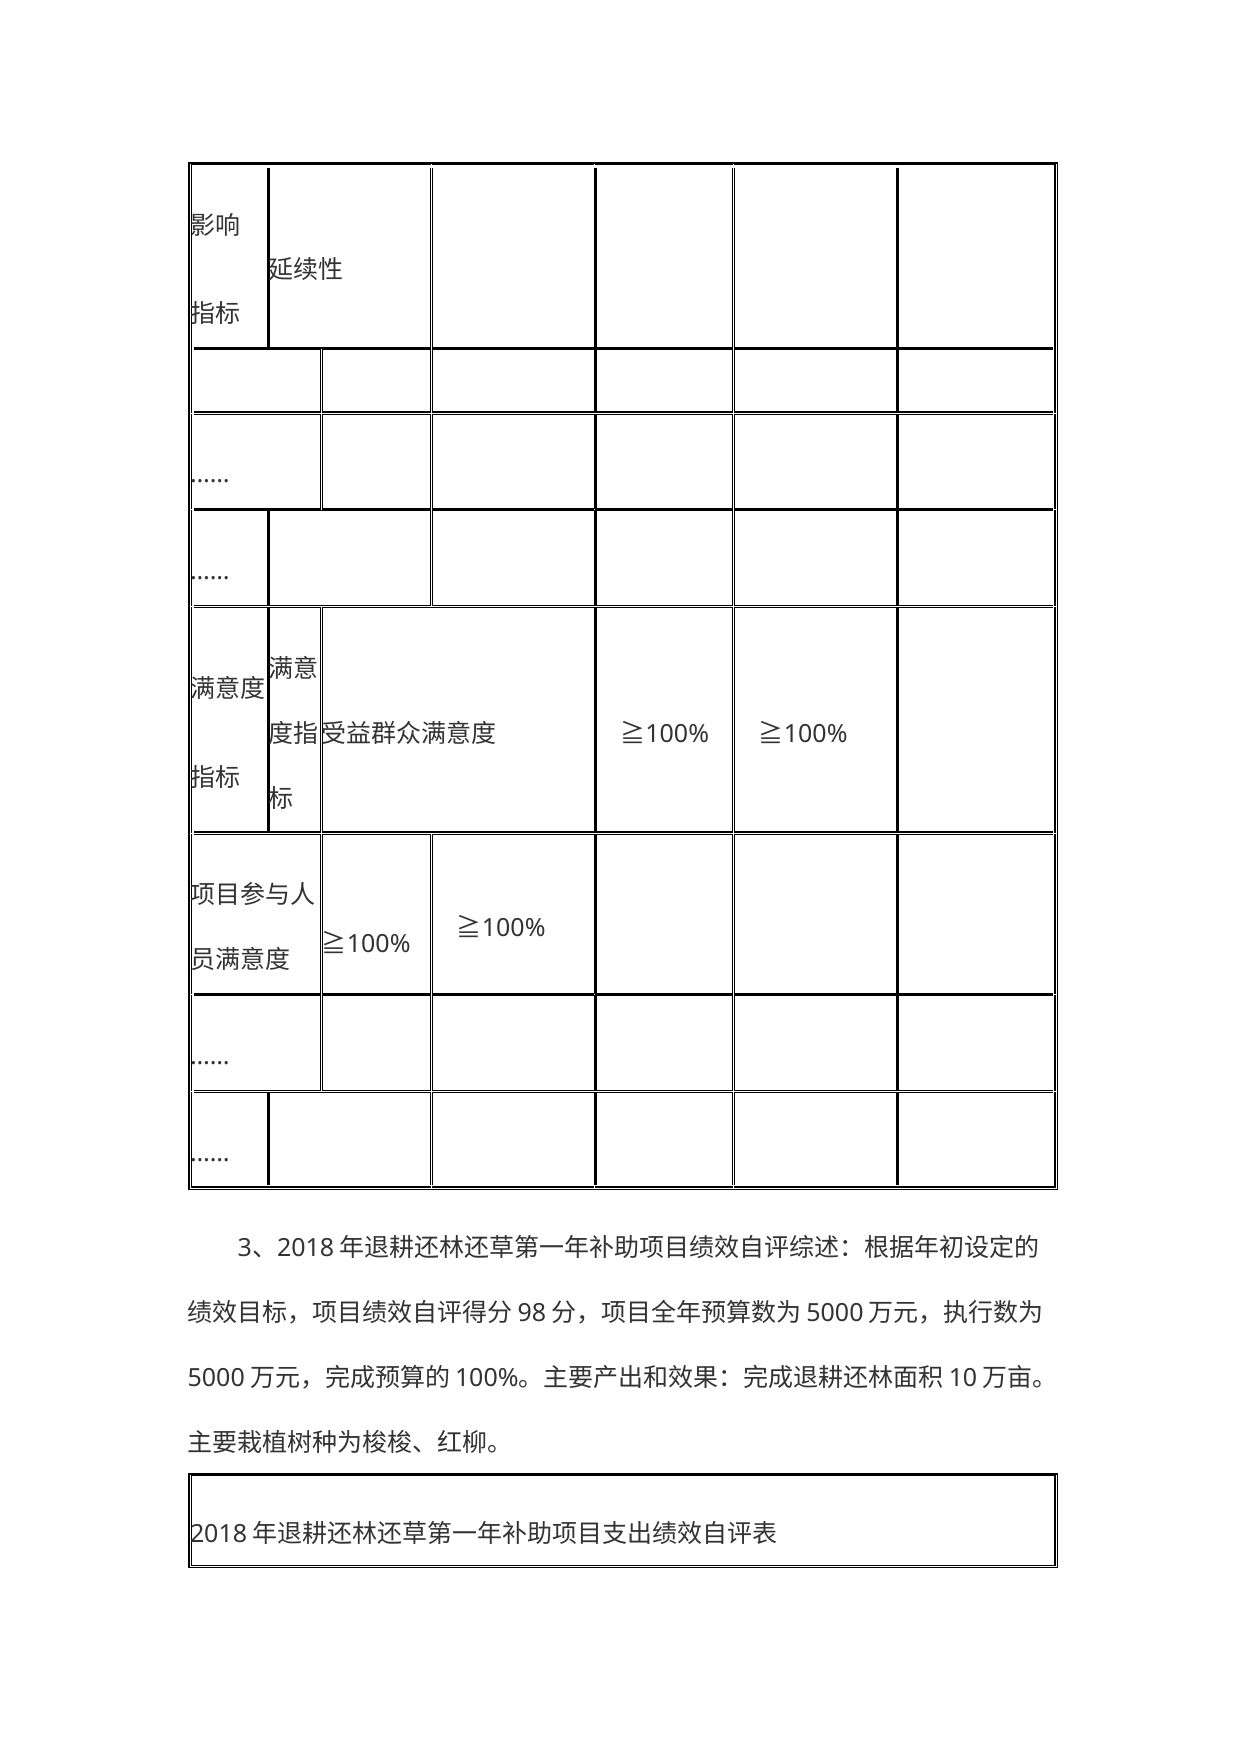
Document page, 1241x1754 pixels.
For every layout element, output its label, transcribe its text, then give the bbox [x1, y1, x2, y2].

table_cell 可持续影响 指标 [192, 165, 268, 347]
table_cell [433, 350, 594, 411]
table_cell [597, 511, 732, 604]
table_cell ≧100% [735, 608, 896, 831]
table_cell [433, 511, 594, 604]
table_cell [897, 1090, 1055, 1186]
table_cell [899, 411, 1055, 508]
table_cell [192, 347, 320, 411]
table_cell …… [192, 1090, 268, 1186]
table_cell [597, 835, 732, 993]
table_cell [734, 1093, 897, 1186]
table_cell …… [190, 993, 320, 1089]
table_cell [734, 165, 897, 347]
table_cell [323, 350, 430, 411]
table_cell 长期 [432, 164, 595, 347]
table_cell [899, 993, 1056, 1089]
table_cell [270, 511, 430, 604]
table_cell 项目参与人员满意度 [192, 831, 320, 993]
table_cell ≧100% [323, 835, 430, 993]
table_cell [433, 415, 594, 508]
table_cell [735, 996, 896, 1089]
table_header 2018年退耕还林还草第一年补助项目支出绩效自评表 [192, 1476, 1054, 1564]
table_cell [323, 415, 430, 508]
table_cell [899, 347, 1054, 411]
table_cell [323, 996, 430, 1089]
table_cell …… [192, 411, 320, 508]
text 3、2018年退耕还林还草第一年补助项目绩效自评综述：根据年初设定的绩效目标，项目绩效自评得分98分，项目全年预算数为5000万元，执行数为5000万元，完成预算的100%。主要产出和效果：完成退耕还林面积10万亩。主要栽植树种为梭梭、红柳。 [187, 1213, 1053, 1473]
table_cell [597, 350, 732, 411]
table_cell 长期 [595, 165, 734, 347]
table_cell ≧100% [597, 608, 732, 831]
table_cell [735, 511, 896, 604]
table_cell [268, 1093, 432, 1186]
table_cell ≧100% [433, 835, 594, 993]
table_cell 受益群众满意度 [323, 608, 594, 831]
table_cell 满意度指标 [270, 608, 320, 831]
table_cell [899, 831, 1055, 993]
table_cell [597, 415, 732, 508]
table_cell …… [190, 508, 267, 604]
table_cell 满意度 指标 [192, 605, 267, 831]
table_cell [595, 1093, 734, 1186]
table_cell 项目后期管护延续性 [268, 165, 432, 347]
table_cell [735, 350, 896, 411]
table_cell [432, 1093, 595, 1186]
table_cell [433, 996, 594, 1089]
table_cell [597, 996, 732, 1089]
table_cell [899, 605, 1055, 831]
table_cell [897, 165, 1054, 347]
table_cell [735, 835, 896, 993]
table_cell [899, 508, 1056, 604]
table_cell [735, 415, 896, 508]
